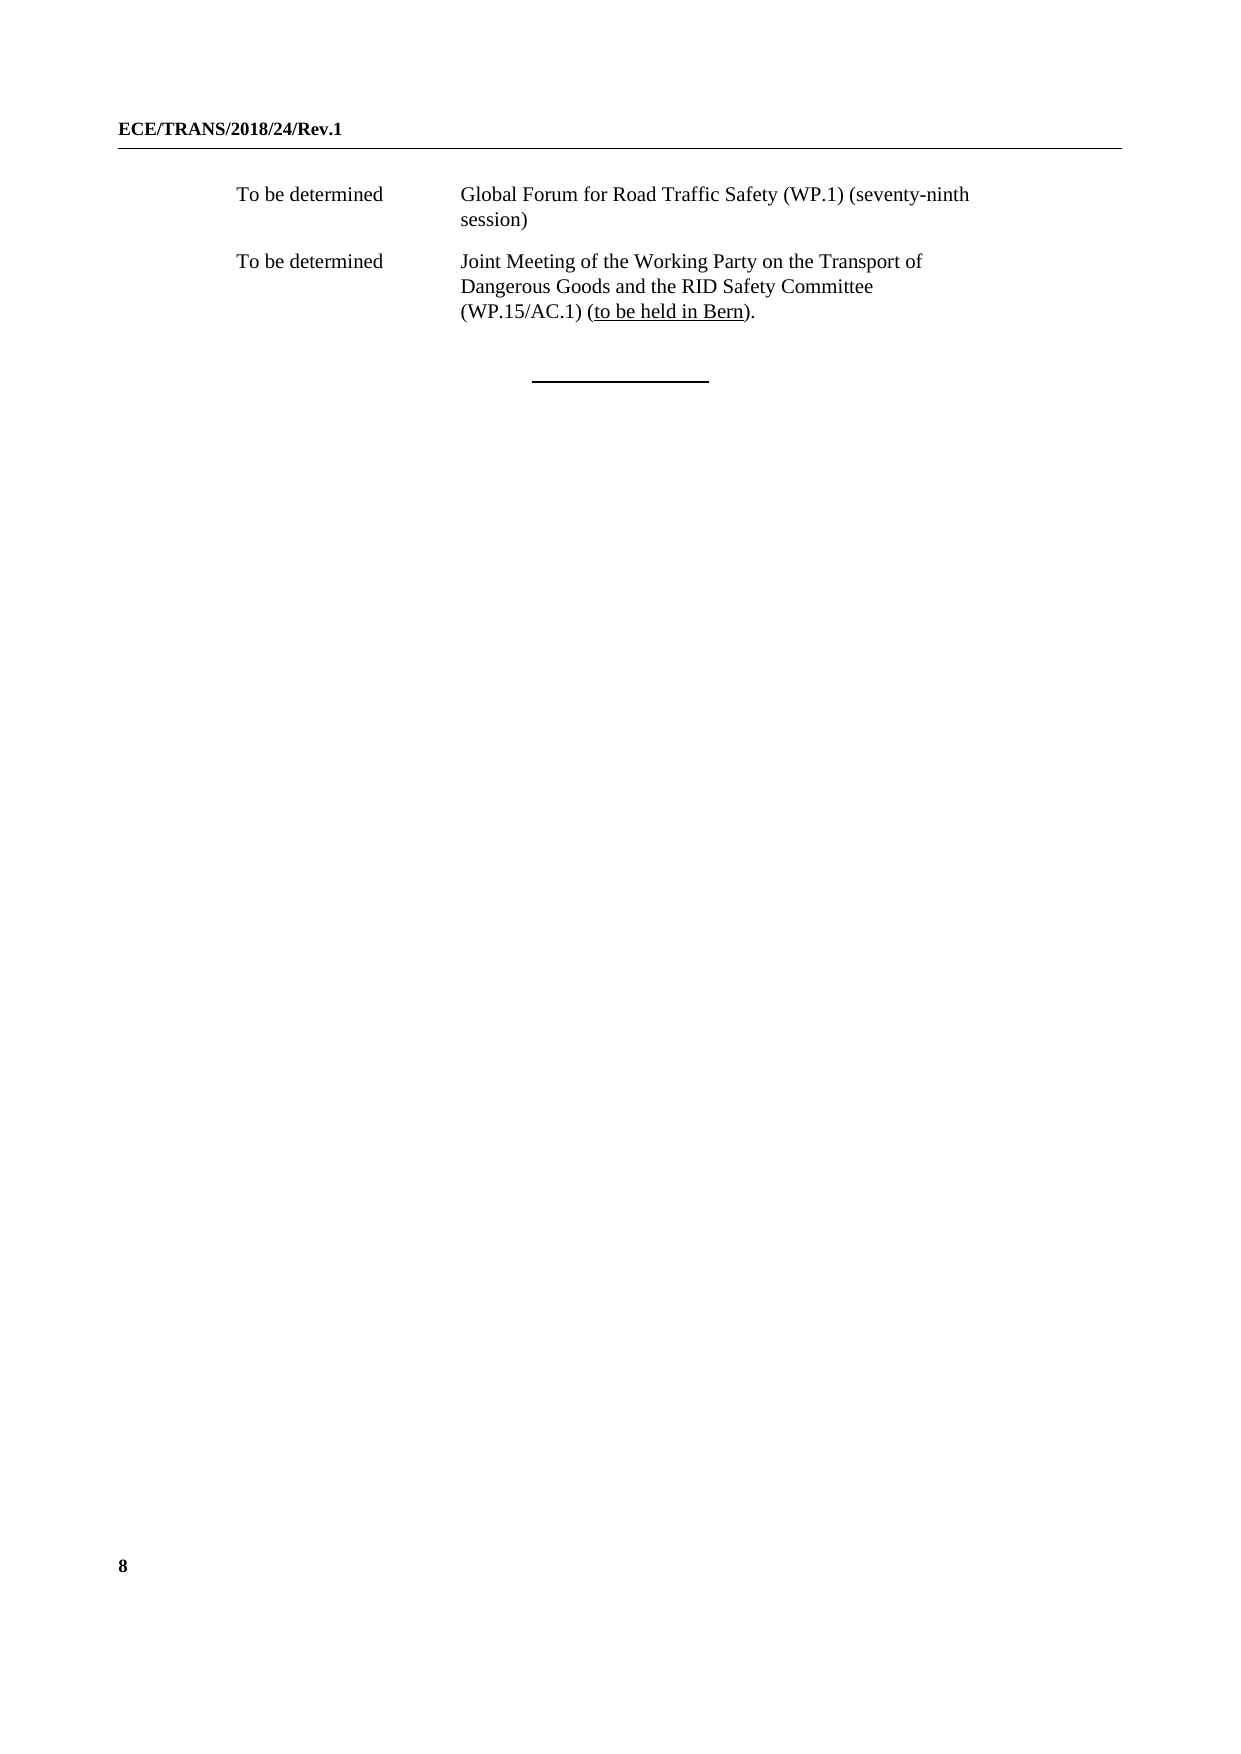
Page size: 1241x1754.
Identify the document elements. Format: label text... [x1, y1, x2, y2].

table_cell To be determined [236, 177, 460, 244]
table_cell Global Forum for Road Traffic Safety (WP.1) (seventy-ninth session) [460, 177, 1002, 244]
table_cell Joint Meeting of the Working Party on the Transport of Dangerous Goods and the RID Safety Committee (WP.15/AC.1) (to be held in Bern). [460, 244, 1002, 336]
table_cell To be determined [236, 244, 460, 336]
